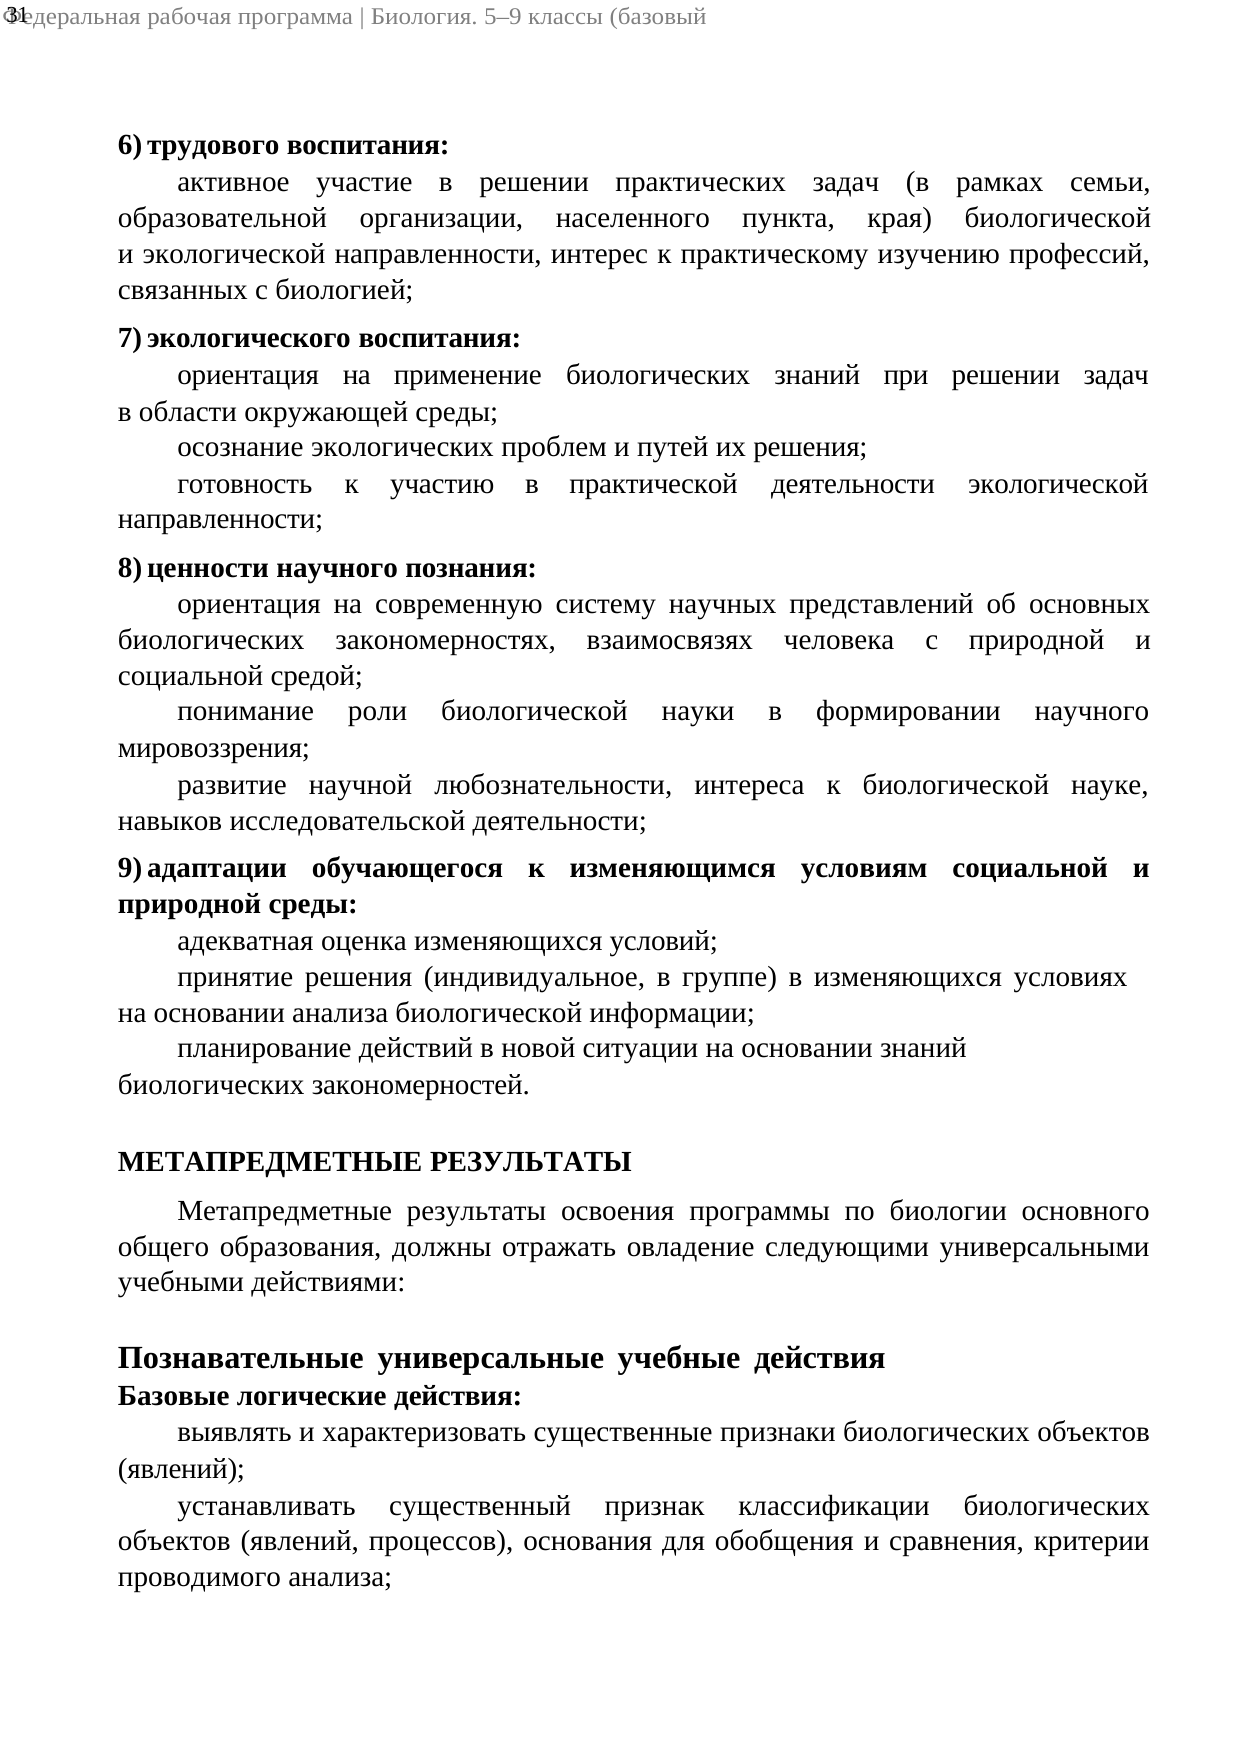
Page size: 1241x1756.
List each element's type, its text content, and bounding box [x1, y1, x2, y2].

text выявлять и характеризовать существенные признаки биологических объектов (явлений); [118, 1414, 1150, 1484]
text ориентация на применение биологических знаний при решении задач в области окружающей среды; [118, 357, 1150, 427]
text устанавливать существенный признак классификации биологических объектов (явлений, процессов), основания для обобщения и сравнения, критерии проводимого анализа; [118, 1488, 1151, 1592]
subtitle Базовые логические действия: [118, 1378, 1165, 1412]
text ориентация на современную систему научных представлений об основных биологических закономерностях, взаимосвязях человека с природной и социальной средой; [118, 587, 1151, 691]
subtitle МЕТАПРЕДМЕТНЫЕ РЕЗУЛЬТАТЫ [118, 1144, 1165, 1177]
subtitle ценности научного познания: [118, 550, 1165, 583]
text понимание роли биологической науки в формировании научного мировоззрения; [118, 693, 1150, 764]
text Метапредметные результаты освоения программы по биологии основного общего образования, должны отражать овладение следующими универсальными учебными действиями: [118, 1193, 1150, 1298]
subtitle трудового воспитания: [118, 127, 1165, 161]
text развитие научной любознательности, интереса к биологической науке, навыков исследовательской деятельности; [118, 767, 1149, 836]
subtitle адаптации обучающегося к изменяющимся условиям социальной и природной среды: [118, 850, 1150, 920]
text принятие решения (индивидуальное, в группе) в изменяющихся условиях на основании анализа биологической информации; [118, 959, 1149, 1028]
subtitle Познавательные универсальные учебные действия [118, 1338, 1165, 1376]
text планирование действий в новой ситуации на основании знаний биологических закономерностей. [118, 1030, 1150, 1101]
text адекватная оценка изменяющихся условий; [177, 923, 1165, 957]
text готовность к участию в практической деятельности экологической направленности; [118, 466, 1150, 535]
text осознание экологических проблем и путей их решения; [177, 431, 1165, 463]
subtitle экологического воспитания: [118, 320, 1165, 354]
text активное участие в решении практических задач (в рамках семьи, образовательной организации, населенного пункта, края) биологической и экологической направленности, интерес к практическому изучению профессий, связанных с биологией; [118, 164, 1151, 306]
